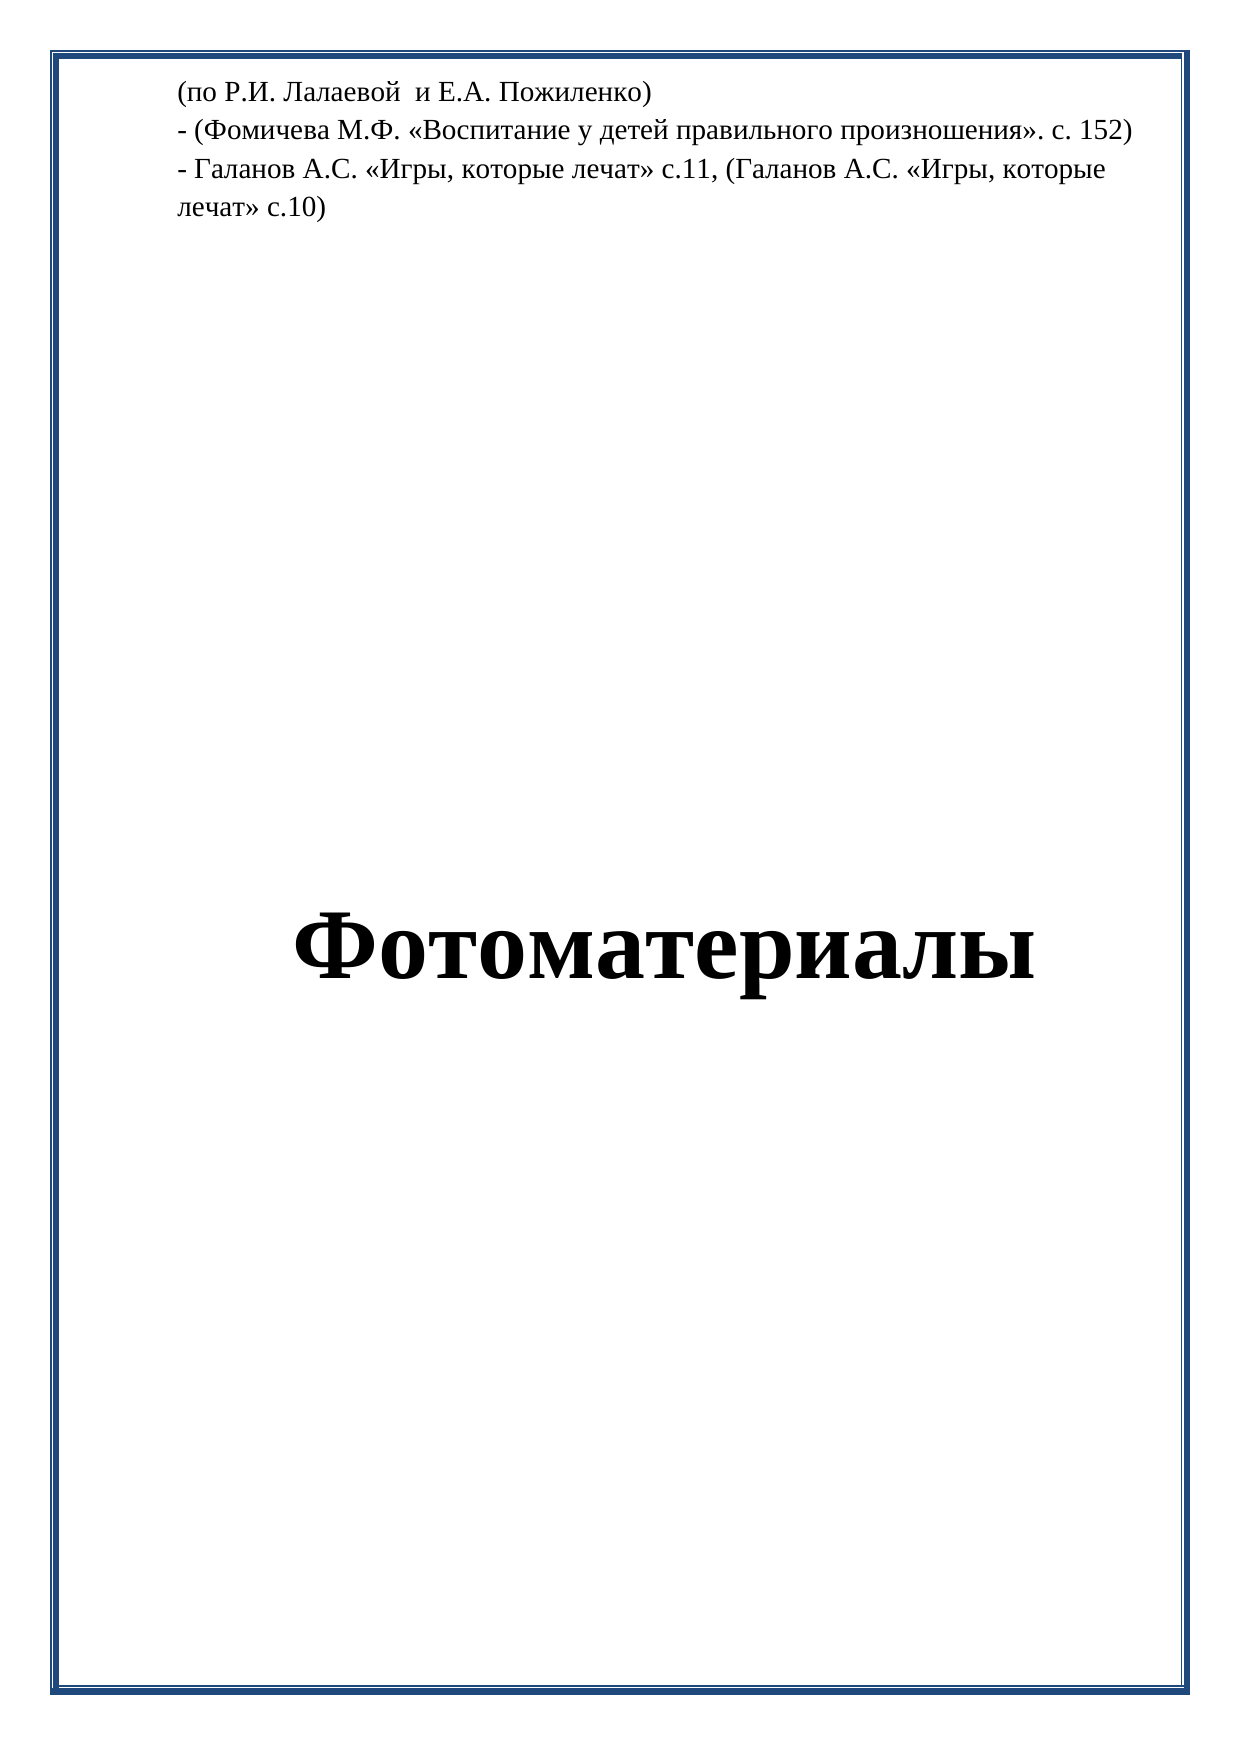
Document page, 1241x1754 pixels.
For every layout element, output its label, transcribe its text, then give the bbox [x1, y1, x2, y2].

text Фотоматериалы [177, 885, 1152, 1000]
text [177, 74, 1152, 223]
